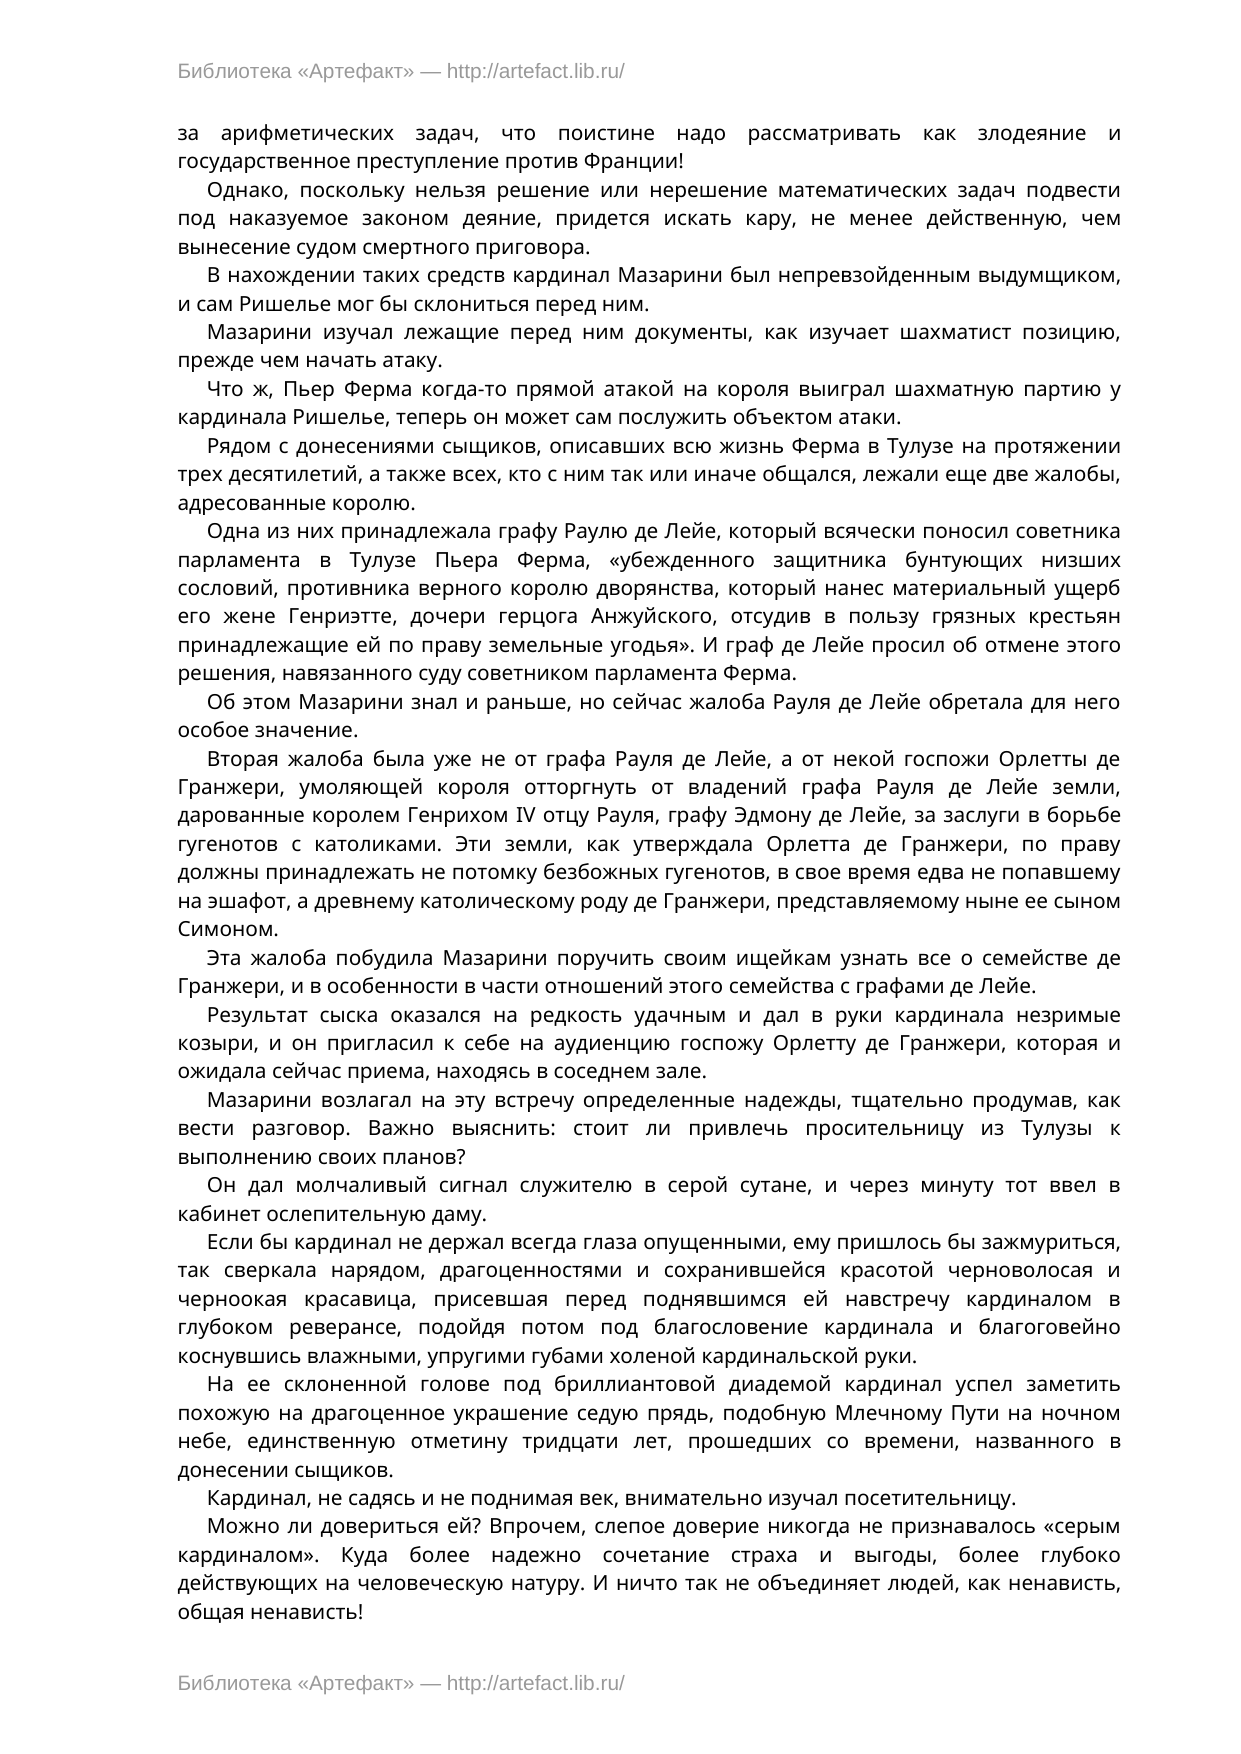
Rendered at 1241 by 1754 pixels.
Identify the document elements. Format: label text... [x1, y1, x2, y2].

text Рядом с донесениями сыщиков, описавших всю жизнь Ферма в Тулузе на протяжении трех десятилетий, а также всех, кто с ним так или иначе общался, лежали еще две жалобы, адресованные королю. [177, 431, 1122, 516]
text Однако, поскольку нельзя решение или нерешение математических задач подвести под наказуемое законом деяние, придется искать кару, не менее действенную, чем вынесение судом смертного приговора. [177, 175, 1122, 260]
text Об этом Мазарини знал и раньше, но сейчас жалоба Рауля де Лейе обретала для него особое значение. [177, 687, 1122, 744]
text Вторая жалоба была уже не от графа Рауля де Лейе, а от некой госпожи Орлетты де Гранжери, умоляющей короля отторгнуть от владений графа Рауля де Лейе земли, дарованные королем Генрихом IV отцу Рауля, графу Эдмону де Лейе, за заслуги в борьбе гугенотов с католиками. Эти земли, как утверждала Орлетта де Гранжери, по праву должны принадлежать не потомку безбожных гугенотов, в свое время едва не попавшему на эшафот, а древнему католическому роду де Гранжери, представляемому ныне ее сыном Симоном. [177, 744, 1122, 943]
text Если бы кардинал не держал всегда глаза опущенными, ему пришлось бы зажмуриться, так сверкала нарядом, драгоценностями и сохранившейся красотой черноволосая и черноокая красавица, присевшая перед поднявшимся ей навстречу кардиналом в глубоком реверансе, подойдя потом под благословение кардинала и благоговейно коснувшись влажными, упругими губами холеной кардинальской руки. [177, 1227, 1122, 1369]
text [177, 118, 1122, 175]
text Результат сыска оказался на редкость удачным и дал в руки кардинала незримые козыри, и он пригласил к себе на аудиенцию госпожу Орлетту де Гранжери, которая и ожидала сейчас приема, находясь в соседнем зале. [177, 1000, 1122, 1085]
text Одна из них принадлежала графу Раулю де Лейе, который всячески поносил советника парламента в Тулузе Пьера Ферма, «убежденного защитника бунтующих низших сословий, противника верного королю дворянства, который нанес материальный ущерб его жене Генриэтте, дочери герцога Анжуйского, отсудив в пользу грязных крестьян принадлежащие ей по праву земельные угодья». И граф де Лейе просил об отмене этого решения, навязанного суду советником парламента Ферма. [177, 516, 1122, 687]
text На ее склоненной голове под бриллиантовой диадемой кардинал успел заметить похожую на драгоценное украшение седую прядь, подобную Млечному Пути на ночном небе, единственную отметину тридцати лет, прошедших со времени, названного в донесении сыщиков. [177, 1369, 1122, 1483]
text Эта жалоба побудила Мазарини поручить своим ищейкам узнать все о семействе де Гранжери, и в особенности в части отношений этого семейства с графами де Лейе. [177, 943, 1122, 1000]
text В нахождении таких средств кардинал Мазарини был непревзойденным выдумщиком, и сам Ришелье мог бы склониться перед ним. [177, 260, 1122, 317]
text Мазарини возлагал на эту встречу определенные надежды, тщательно продумав, как вести разговор. Важно выяснить: стоит ли привлечь просительницу из Тулузы к выполнению своих планов? [177, 1085, 1122, 1170]
text Мазарини изучал лежащие перед ним документы, как изучает шахматист позицию, прежде чем начать атаку. [177, 317, 1122, 374]
text Он дал молчаливый сигнал служителю в серой сутане, и через минуту тот ввел в кабинет ослепительную даму. [177, 1170, 1122, 1227]
text Можно ли довериться ей? Впрочем, слепое доверие никогда не признавалось «серым кардиналом». Куда более надежно сочетание страха и выгоды, более глубоко действующих на человеческую натуру. И ничто так не объединяет людей, как ненависть, общая ненависть! [177, 1512, 1122, 1625]
text Кардинал, не садясь и не поднимая век, внимательно изучал посетительницу. [177, 1483, 1122, 1512]
text Что ж, Пьер Ферма когда-то прямой атакой на короля выиграл шахматную партию у кардинала Ришелье, теперь он может сам послужить объектом атаки. [177, 374, 1122, 431]
